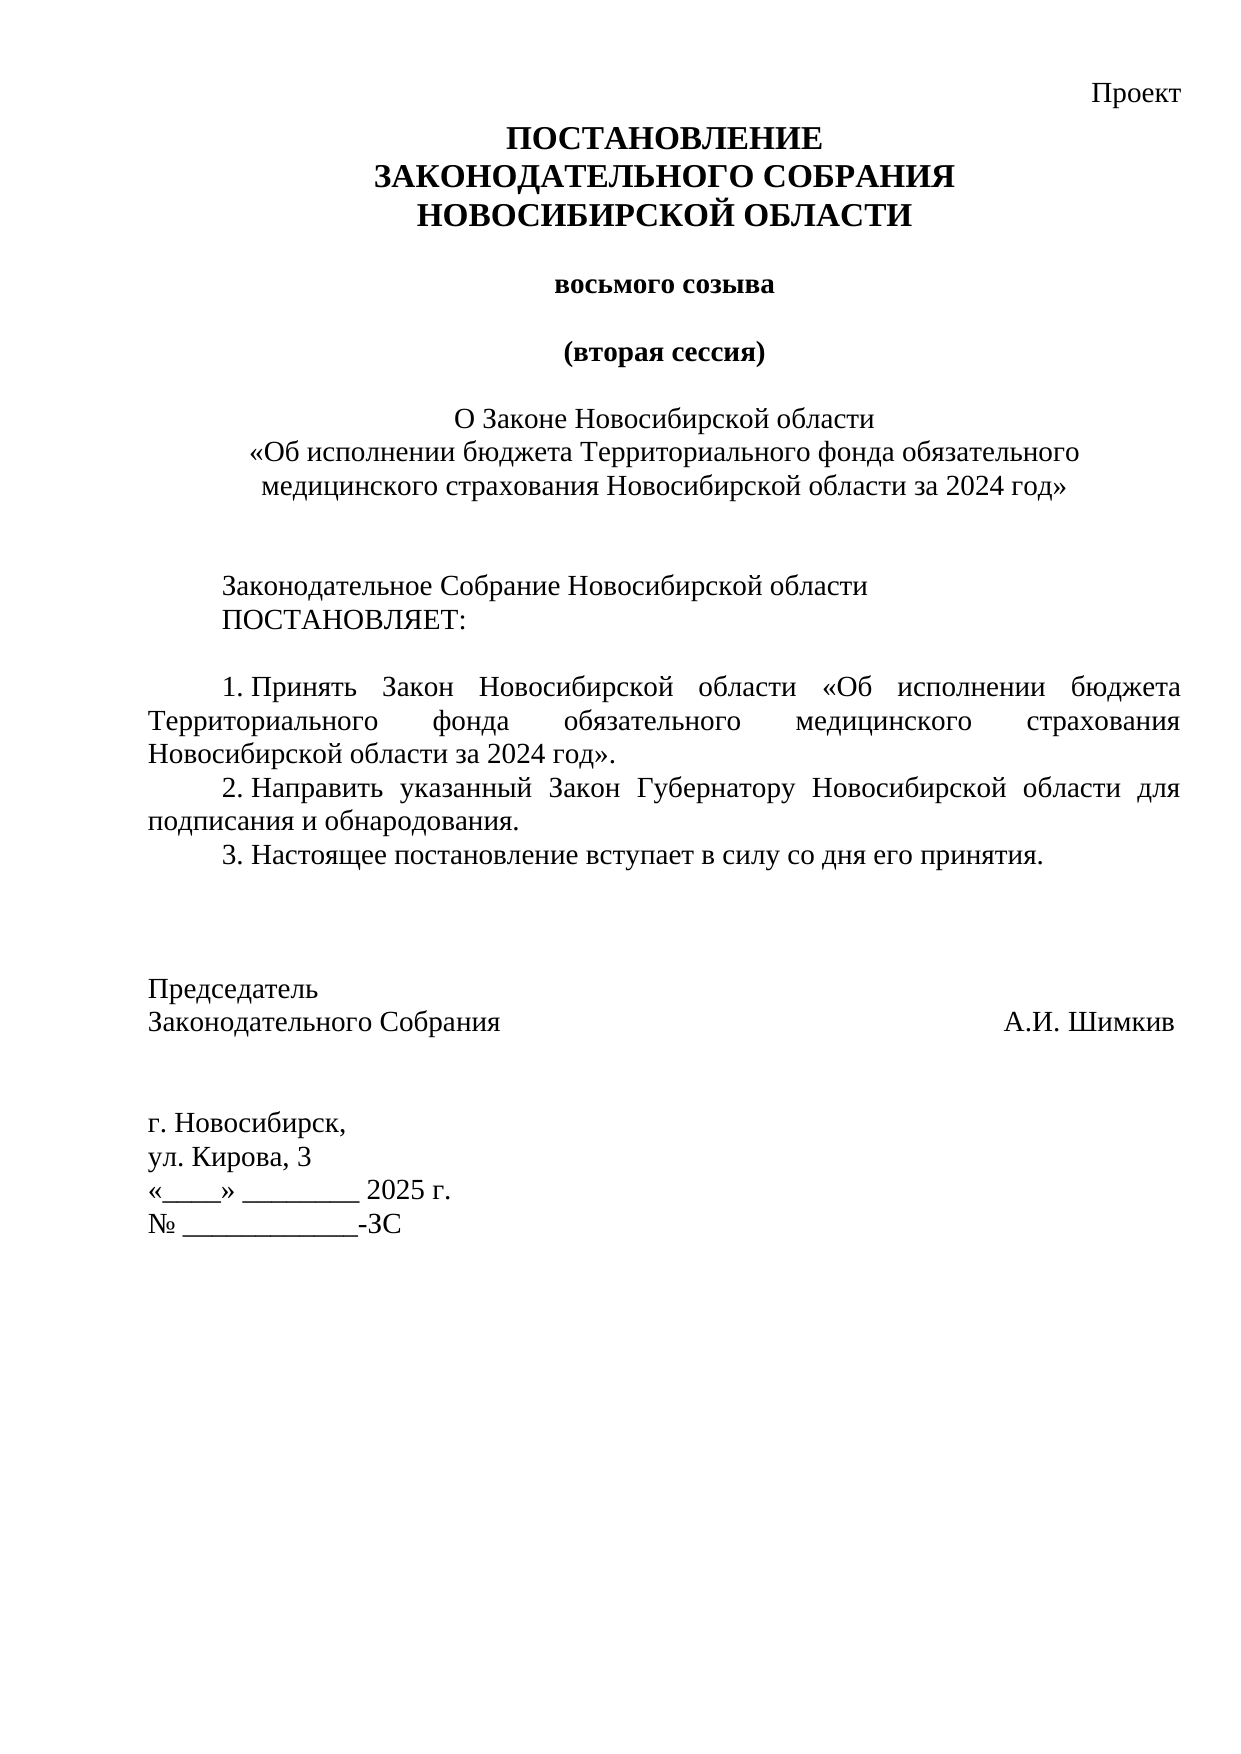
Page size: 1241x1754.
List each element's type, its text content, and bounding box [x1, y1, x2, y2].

text ПОСТАНОВЛЕНИЕ [148, 118, 1181, 156]
text «____» ________ 2025 г. [148, 1172, 1181, 1206]
text медицинского страхования Новосибирской области за 2024 год» [148, 468, 1181, 501]
text восьмого созыва [148, 267, 1181, 300]
text «Об исполнении бюджета Территориального фонда обязательного [148, 434, 1181, 468]
text № ____________-ЗС [148, 1206, 1181, 1239]
text ЗАКОНОДАТЕЛЬНОГО СОБРАНИЯ [148, 156, 1181, 195]
text Председатель [148, 971, 1181, 1004]
text НОВОСИБИРСКОЙ ОБЛАСТИ [148, 195, 1181, 233]
text 2. Направить указанный Закон Губернатору Новосибирской области для подписания и обнародования. [148, 770, 1181, 837]
text О Законе Новосибирской области [148, 401, 1181, 434]
text ул. Кирова, 3 [148, 1139, 1181, 1172]
text Законодательного Собрания А.И. Шимкив [148, 1004, 1181, 1038]
text ПОСТАНОВЛЯЕТ: [148, 602, 1181, 636]
text 3. Настоящее постановление вступает в силу со дня его принятия. [148, 837, 1181, 870]
text (вторая сессия) [148, 334, 1181, 367]
text 1. Принять Закон Новосибирской области «Об исполнении бюджета Территориального фонда обязательного медицинского страхования Новосибирской области за 2024 год». [148, 669, 1181, 770]
text г. Новосибирск, [148, 1105, 1181, 1139]
text Законодательное Собрание Новосибирской области [148, 568, 1181, 602]
